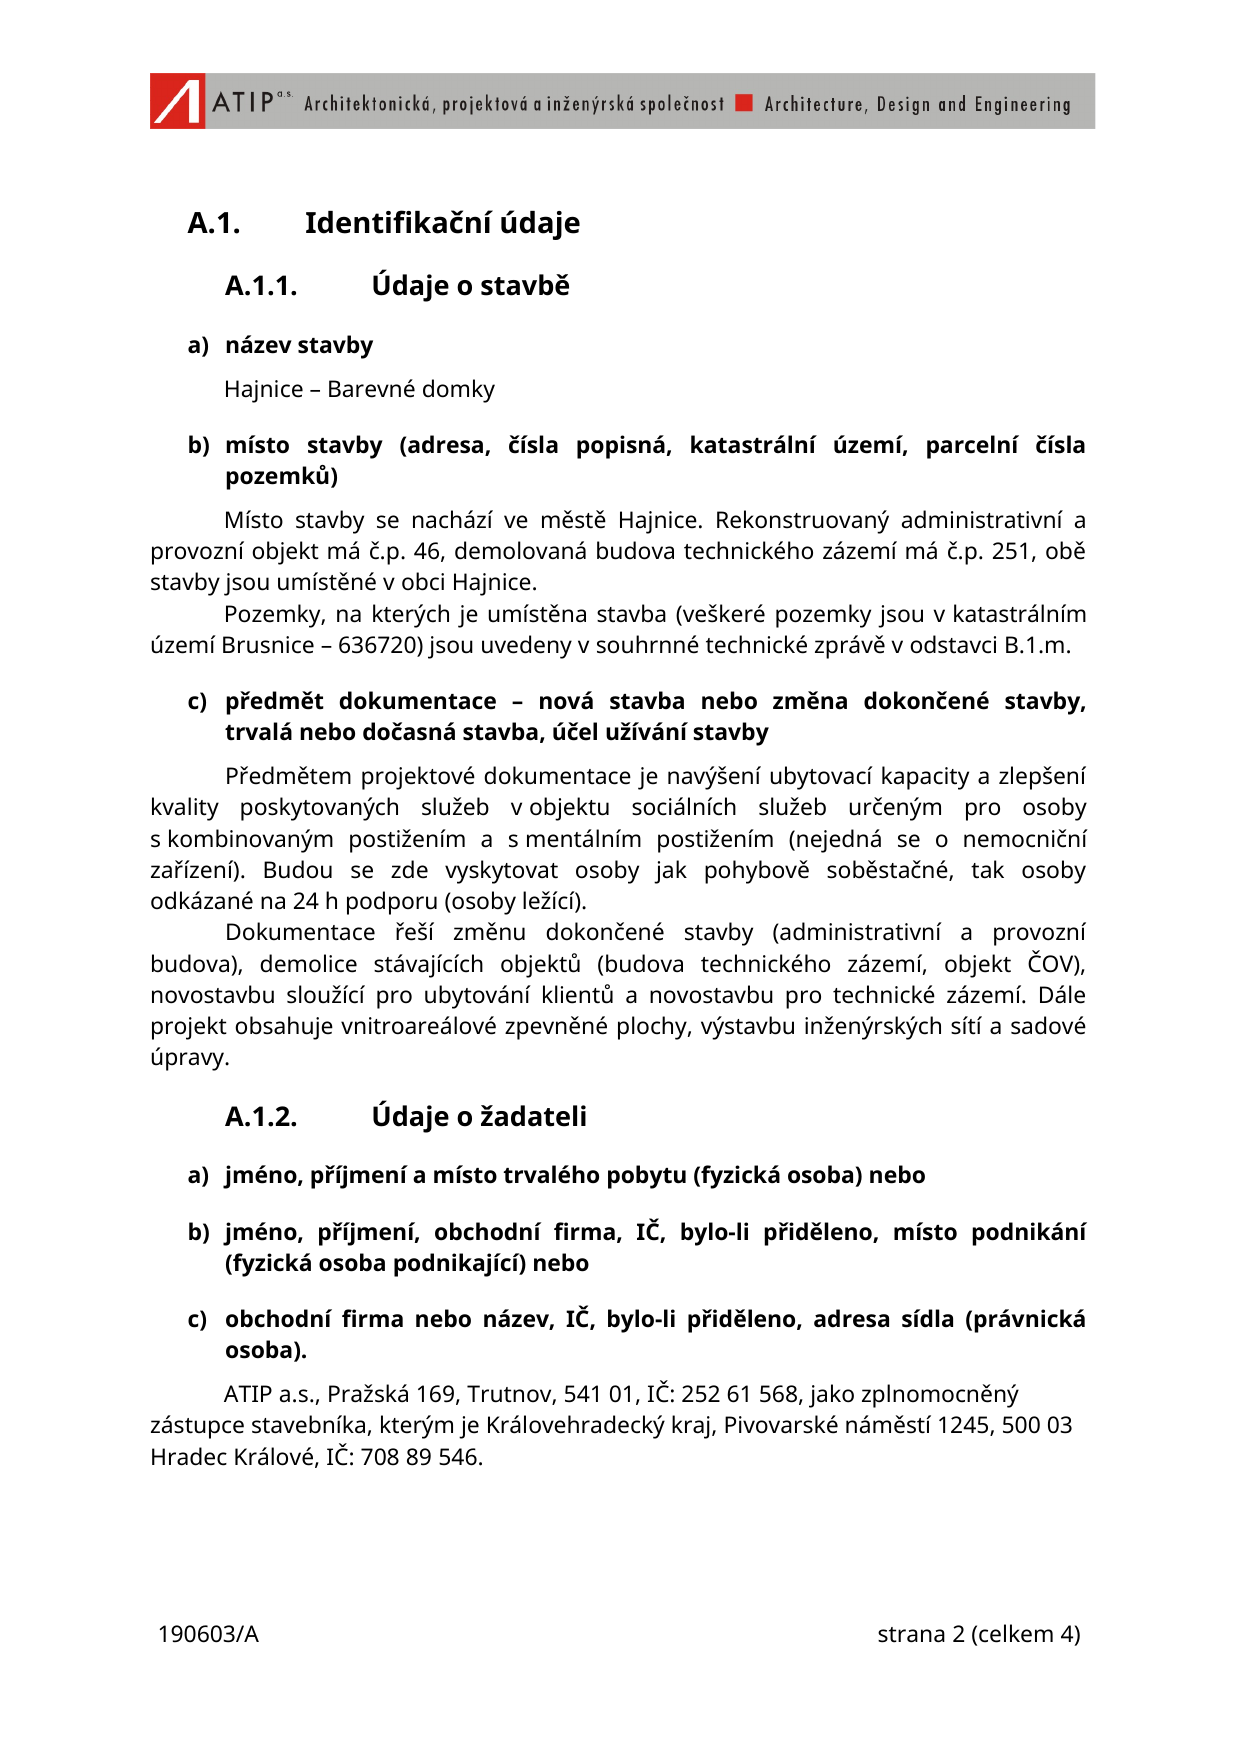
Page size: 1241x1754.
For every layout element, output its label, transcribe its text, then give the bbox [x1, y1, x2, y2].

subtitle Identifikační údaje [187, 202, 1087, 242]
picture [150, 73, 1096, 129]
text Dokumentace řeší změnu dokončené stavby (administrativní a provozní budova), demolice stávajících objektů (budova technického zázemí, objekt ČOV), novostavbu sloužící pro ubytování klientů a novostavbu pro technické zázemí. Dále projekt obsahuje vnitroareálové zpevněné plochy, výstavbu inženýrských sítí a sadové úpravy. [150, 916, 1087, 1072]
subtitle Údaje o stavbě [225, 267, 1087, 304]
subtitle jméno, příjmení, obchodní firma, IČ, bylo-li přiděleno, místo podnikání (fyzická osoba podnikající) nebo [187, 1216, 1087, 1278]
subtitle název stavby [187, 329, 1087, 360]
subtitle předmět dokumentace – nová stavba nebo změna dokončené stavby, trvalá nebo dočasná stavba, účel užívání stavby [187, 685, 1087, 747]
subtitle obchodní firma nebo název, IČ, bylo-li přiděleno, adresa sídla (právnická osoba). [187, 1303, 1087, 1366]
text Místo stavby se nachází ve městě Hajnice. Rekonstruovaný administrativní a provozní objekt má č.p. 46, demolovaná budova technického zázemí má č.p. 251, obě stavby jsou umístěné v obci Hajnice. [150, 504, 1087, 597]
text ATIP a.s., Pražská 169, Trutnov, 541 01, IČ: 252 61 568, jako zplnomocněný zástupce stavebníka, kterým je Královehradecký kraj, Pivovarské náměstí 1245, 500 03 Hradec Králové, IČ: 708 89 546. [150, 1378, 1087, 1472]
subtitle místo stavby (adresa, čísla popisná, katastrální území, parcelní čísla pozemků) [187, 429, 1087, 491]
subtitle jméno, příjmení a místo trvalého pobytu (fyzická osoba) nebo [187, 1159, 1087, 1191]
subtitle Údaje o žadateli [225, 1097, 1087, 1134]
text Hajnice – Barevné domky [150, 372, 1087, 404]
text Předmětem projektové dokumentace je navýšení ubytovací kapacity a zlepšení kvality poskytovaných služeb v objektu sociálních služeb určeným pro osoby s kombinovaným postižením a s mentálním postižením (nejedná se o nemocniční zařízení). Budou se zde vyskytovat osoby jak pohybově soběstačné, tak osoby odkázané na 24 h podporu (osoby ležící). [150, 760, 1087, 916]
text Pozemky, na kterých je umístěna stavba (veškeré pozemky jsou v katastrálním území Brusnice – 636720) jsou uvedeny v souhrnné technické zprávě v odstavci B.1.m. [150, 597, 1087, 660]
